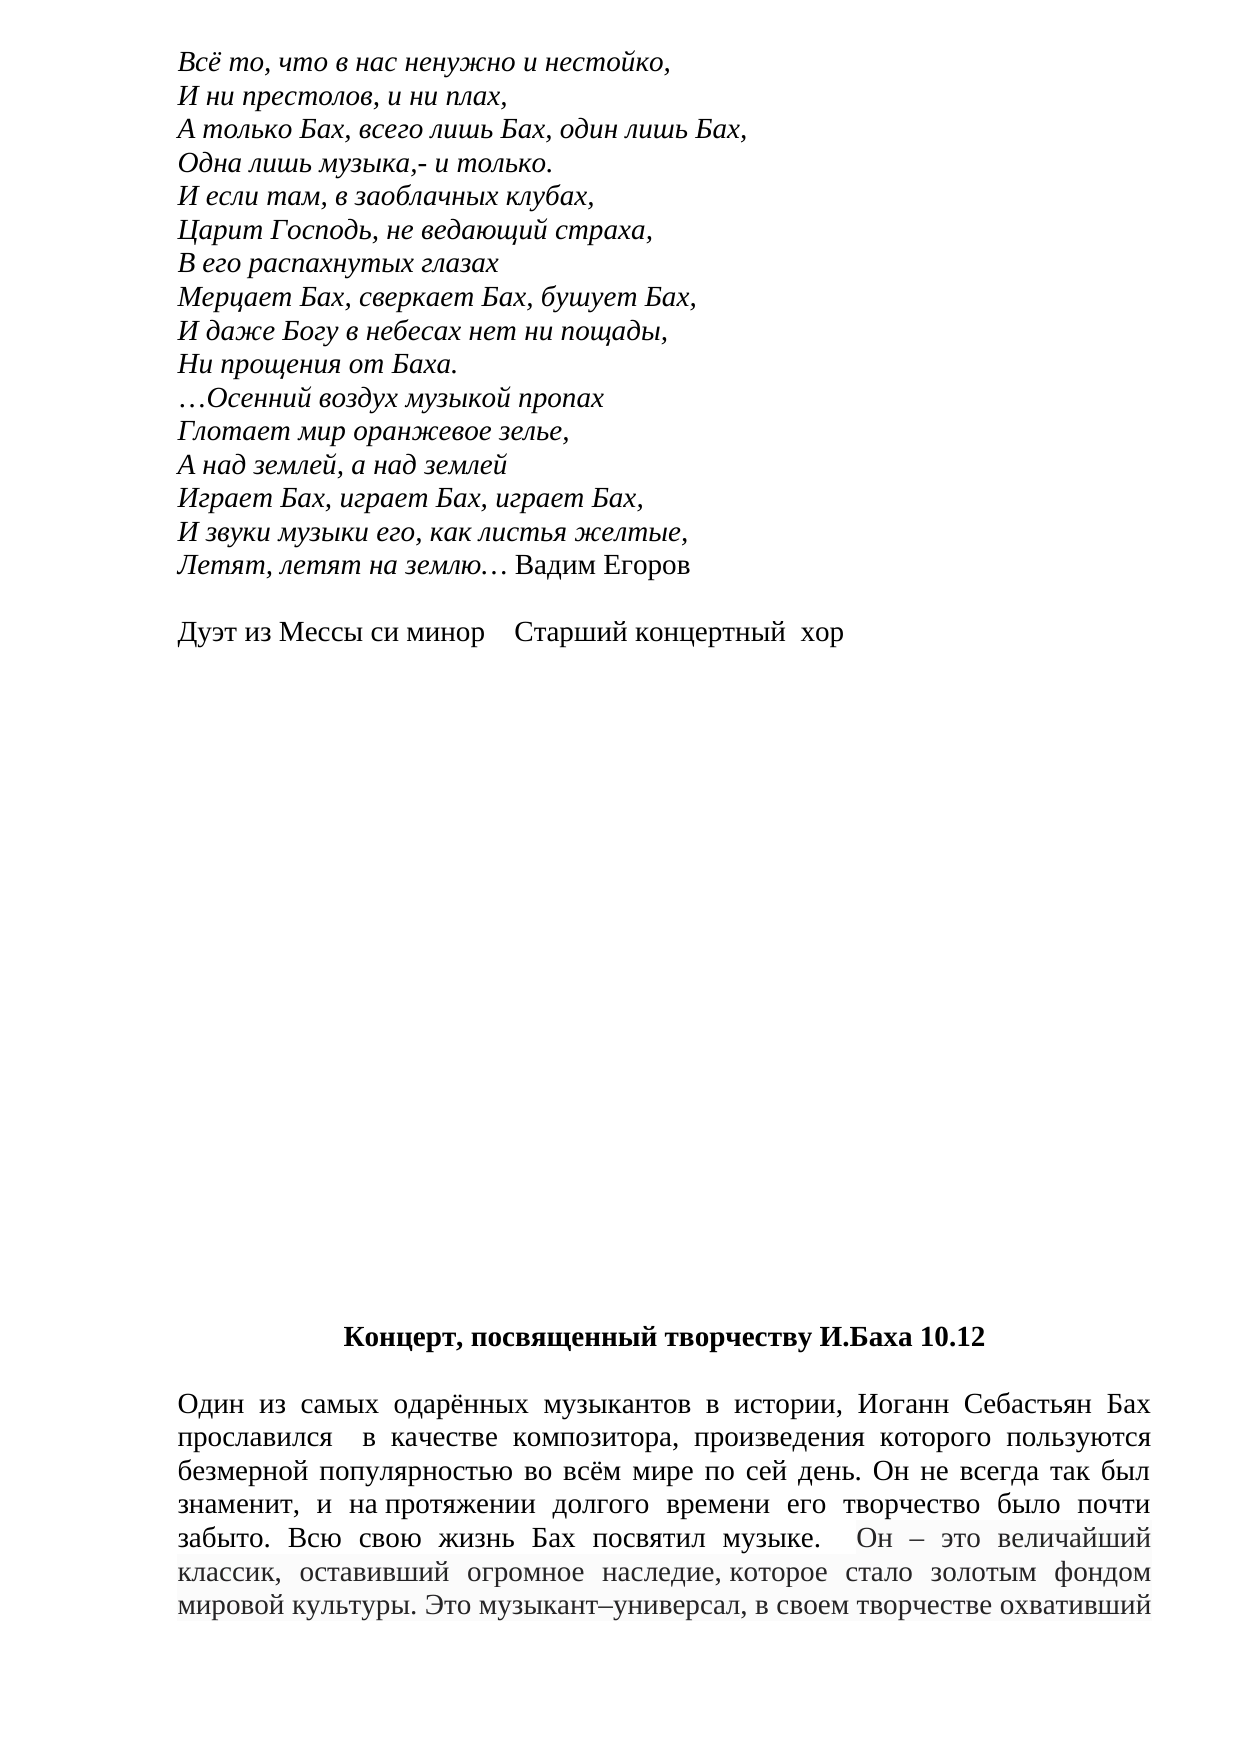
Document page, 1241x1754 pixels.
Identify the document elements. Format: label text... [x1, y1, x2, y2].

text Дуэт из Мессы си минор Старший концертный хор [177, 614, 1152, 648]
text А над землей, а над землей [177, 447, 1152, 480]
text …Осенний воздух музыкой пропах [177, 380, 1152, 413]
text Концерт, посвященный творчеству И.Баха 10.12 [177, 1319, 1152, 1352]
text Ни прощения от Баха. [177, 346, 1152, 380]
text Одна лишь музыка,- и только. [177, 145, 1152, 178]
text Глотает мир оранжевое зелье, [177, 413, 1152, 447]
text И даже Богу в небесах нет ни пощады, [177, 313, 1152, 346]
text Летят, летят на землю… Вадим Егоров [177, 547, 1152, 581]
text И если там, в заоблачных клубах, [177, 178, 1152, 212]
text Царит Господь, не ведающий страха, [177, 212, 1152, 246]
text Играет Бах, играет Бах, играет Бах, [177, 480, 1152, 514]
text И ни престолов, и ни плах, [177, 78, 1152, 111]
text Мерцает Бах, сверкает Бах, бушует Бах, [177, 279, 1152, 313]
text И звуки музыки его, как листья желтые, [177, 514, 1152, 547]
text В его распахнутых глазах [177, 246, 1152, 279]
text Всё то, что в нас ненужно и нестойко, [177, 44, 1152, 78]
text А только Бах, всего лишь Бах, один лишь Бах, [177, 111, 1152, 145]
